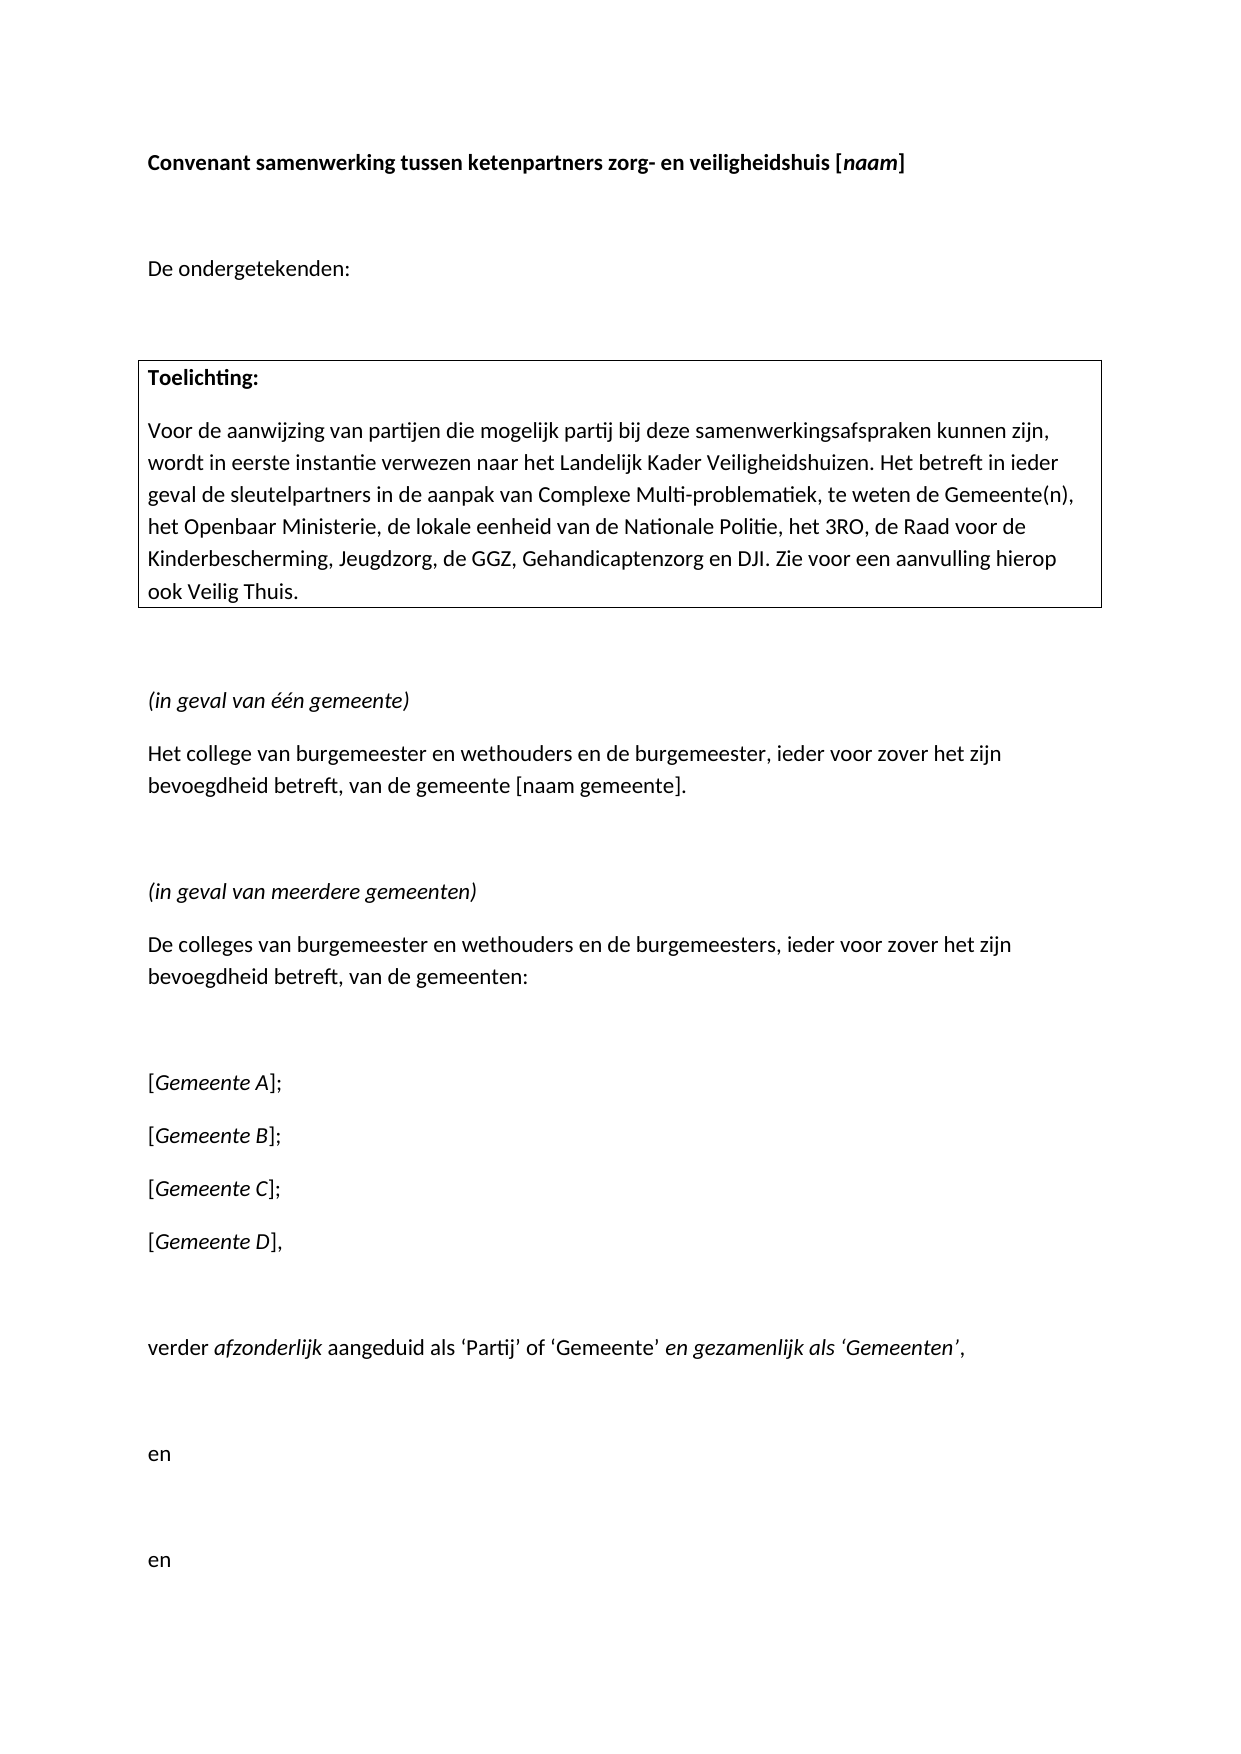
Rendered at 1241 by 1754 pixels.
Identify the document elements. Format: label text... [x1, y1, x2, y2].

text (in geval van meerdere gemeenten) [148, 877, 1093, 905]
text verder afzonderlijk aangeduid als ‘Partij’ of ‘Gemeente’ en gezamenlijk als ‘Gemeenten’, [148, 1333, 1093, 1362]
text [Gemeente A]; [148, 1068, 1093, 1096]
text De ondergetekenden: [148, 254, 1093, 282]
text De colleges van burgemeester en wethouders en de burgemeesters, ieder voor zover het zijn bevoegdheid betreft, van de gemeenten: [148, 930, 1093, 990]
text Toelichting: [139, 361, 1101, 391]
text [Gemeente D], [148, 1227, 1093, 1256]
text (in geval van één gemeente) [148, 686, 1093, 714]
text Convenant samenwerking tussen ketenpartners zorg- en veiligheidshuis [naam] [148, 148, 1093, 176]
text Het college van burgemeester en wethouders en de burgemeester, ieder voor zover het zijn bevoegdheid betreft, van de gemeente [naam gemeente]. [148, 739, 1093, 799]
text en [148, 1546, 1093, 1574]
text en [148, 1439, 1093, 1468]
text [Gemeente C]; [148, 1174, 1093, 1202]
text [Gemeente B]; [148, 1121, 1093, 1149]
text Voor de aanwijzing van partijen die mogelijk partij bij deze samenwerkingsafspraken kunnen zijn, wordt in eerste instantie verwezen naar het Landelijk Kader Veiligheidshuizen. Het betreft in ieder geval de sleutelpartners in de aanpak van Complexe Multi-problematiek, te weten de Gemeente(n), het Openbaar Ministerie, de lokale eenheid van de Nationale Politie, het 3RO, de Raad voor de Kinderbescherming, Jeugdzorg, de GGZ, Gehandicaptenzorg en DJI. Zie voor een aanvulling hierop ook Veilig Thuis. [139, 413, 1101, 607]
